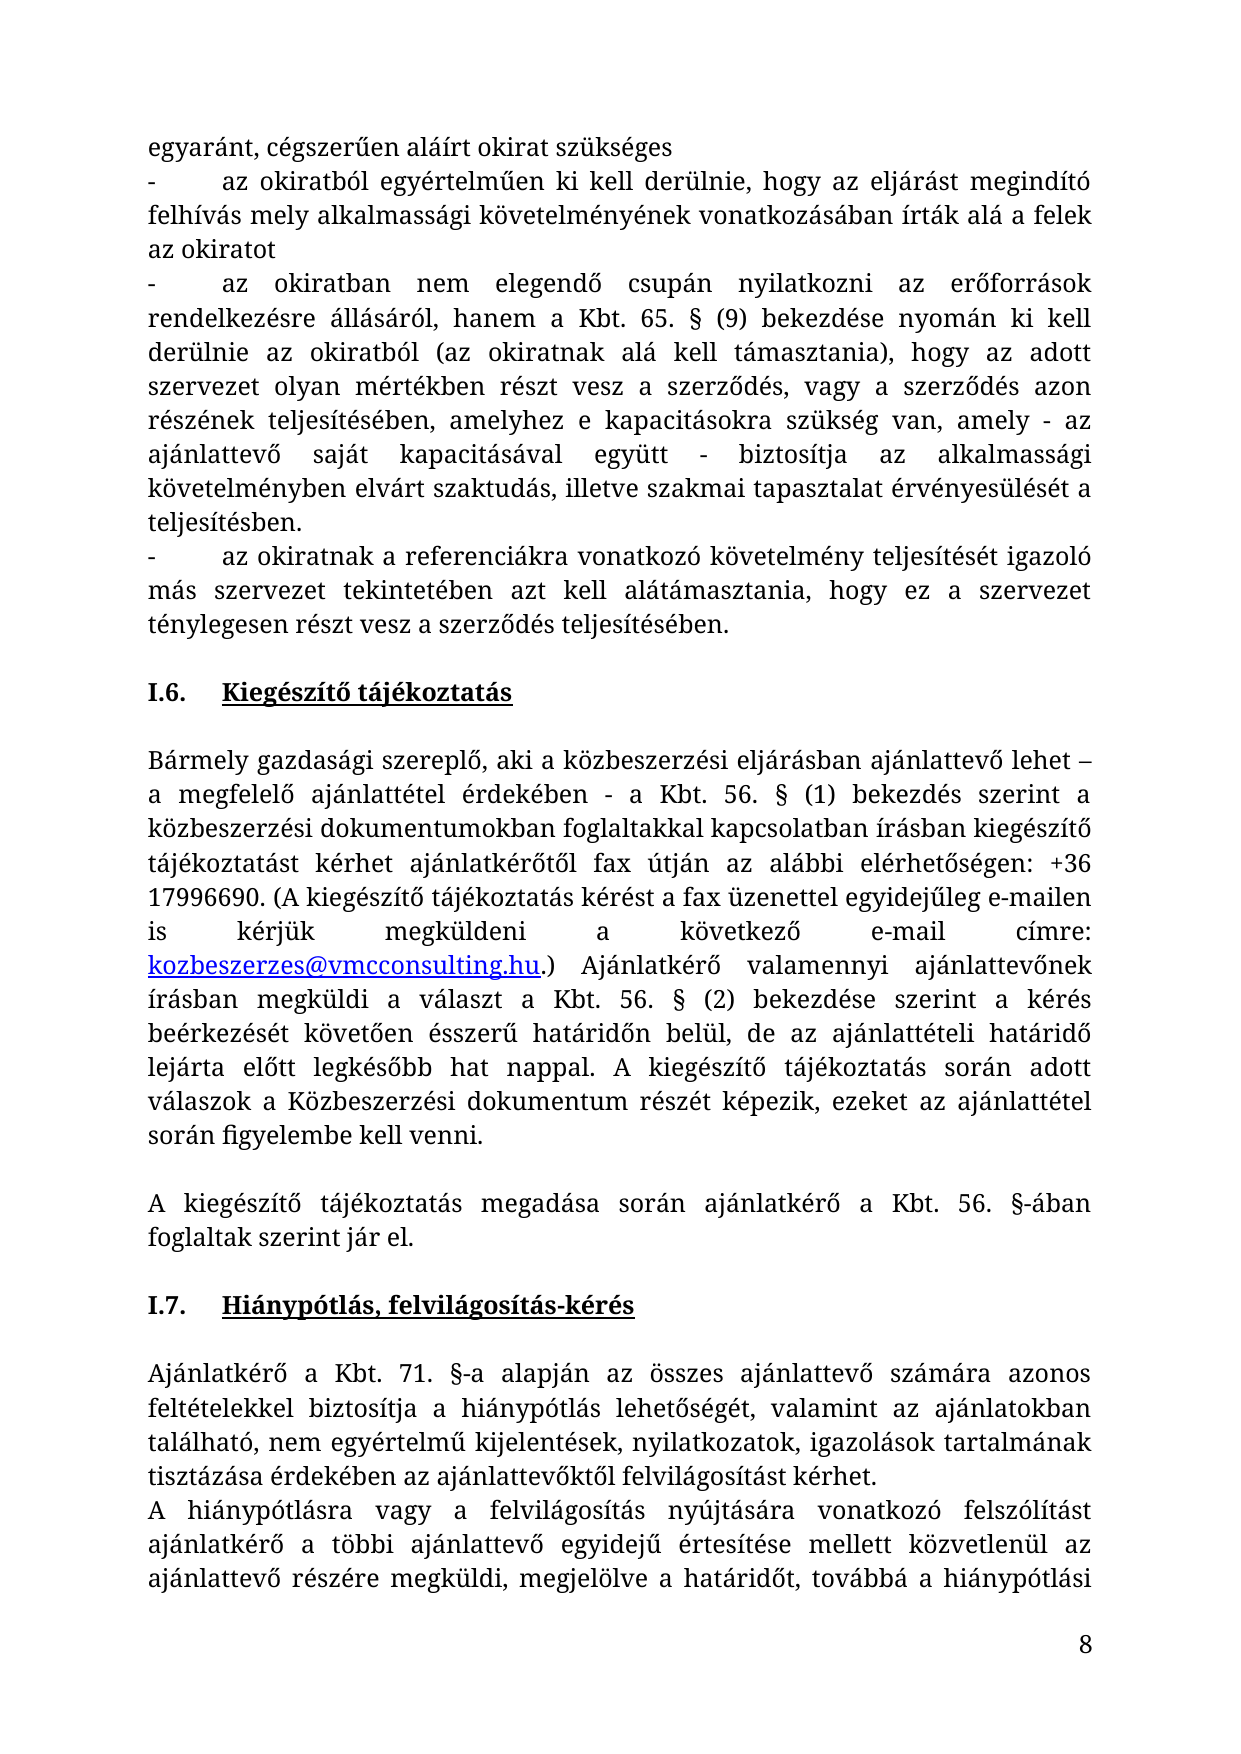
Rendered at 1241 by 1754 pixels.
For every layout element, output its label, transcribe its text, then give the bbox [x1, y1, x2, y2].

text - az okiratból egyértelműen ki kell derülnie, hogy az eljárást megindító felhívás mely alkalmassági követelményének vonatkozásában írták alá a felek az okiratot [148, 164, 1092, 266]
text A kiegészítő tájékoztatás megadása során ajánlatkérő a Kbt. 56. §-ában foglaltak szerint jár el. [148, 1186, 1092, 1254]
text - az okiratban nem elegendő csupán nyilatkozni az erőforrások rendelkezésre állásáról, hanem a Kbt. 65. § (9) bekezdése nyomán ki kell derülnie az okiratból (az okiratnak alá kell támasztania), hogy az adott szervezet olyan mértékben részt vesz a szerződés, vagy a szerződés azon részének teljesítésében, amelyhez e kapacitásokra szükség van, amely - az ajánlattevő saját kapacitásával együtt - biztosítja az alkalmassági követelményben elvárt szaktudás, illetve szakmai tapasztalat érvényesülését a teljesítésben. [148, 266, 1092, 539]
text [148, 1492, 1092, 1594]
text - az okiratnak a referenciákra vonatkozó követelmény teljesítését igazoló más szervezet tekintetében azt kell alátámasztania, hogy ez a szervezet ténylegesen részt vesz a szerződés teljesítésében. [148, 539, 1092, 641]
text Ajánlatkérő a Kbt. 71. §-a alapján az összes ajánlattevő számára azonos feltételekkel biztosítja a hiánypótlás lehetőségét, valamint az ajánlatokban található, nem egyértelmű kijelentések, nyilatkozatok, igazolások tartalmának tisztázása érdekében az ajánlattevőktől felvilágosítást kérhet. [148, 1356, 1092, 1492]
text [148, 130, 1092, 164]
subtitle Kiegészítő tájékoztatás [148, 675, 1092, 709]
subtitle Hiánypótlás, felvilágosítás-kérés [148, 1288, 1092, 1322]
text Bármely gazdasági szereplő, aki a közbeszerzési eljárásban ajánlattevő lehet – a megfelelő ajánlattétel érdekében - a Kbt. 56. § (1) bekezdés szerint a közbeszerzési dokumentumokban foglaltakkal kapcsolatban írásban kiegészítő tájékoztatást kérhet ajánlatkérőtől fax útján az alábbi elérhetőségen: +36 17996690. (A kiegészítő tájékoztatás kérést a fax üzenettel egyidejűleg e-mailen is kérjük megküldeni a következő e-mail címre: kozbeszerzes@vmcconsulting.hu.) Ajánlatkérő valamennyi ajánlattevőnek írásban megküldi a választ a Kbt. 56. § (2) bekezdése szerint a kérés beérkezését követően ésszerű határidőn belül, de az ajánlattételi határidő lejárta előtt legkésőbb hat nappal. A kiegészítő tájékoztatás során adott válaszok a Közbeszerzési dokumentum részét képezik, ezeket az ajánlattétel során figyelembe kell venni. [148, 743, 1092, 1152]
